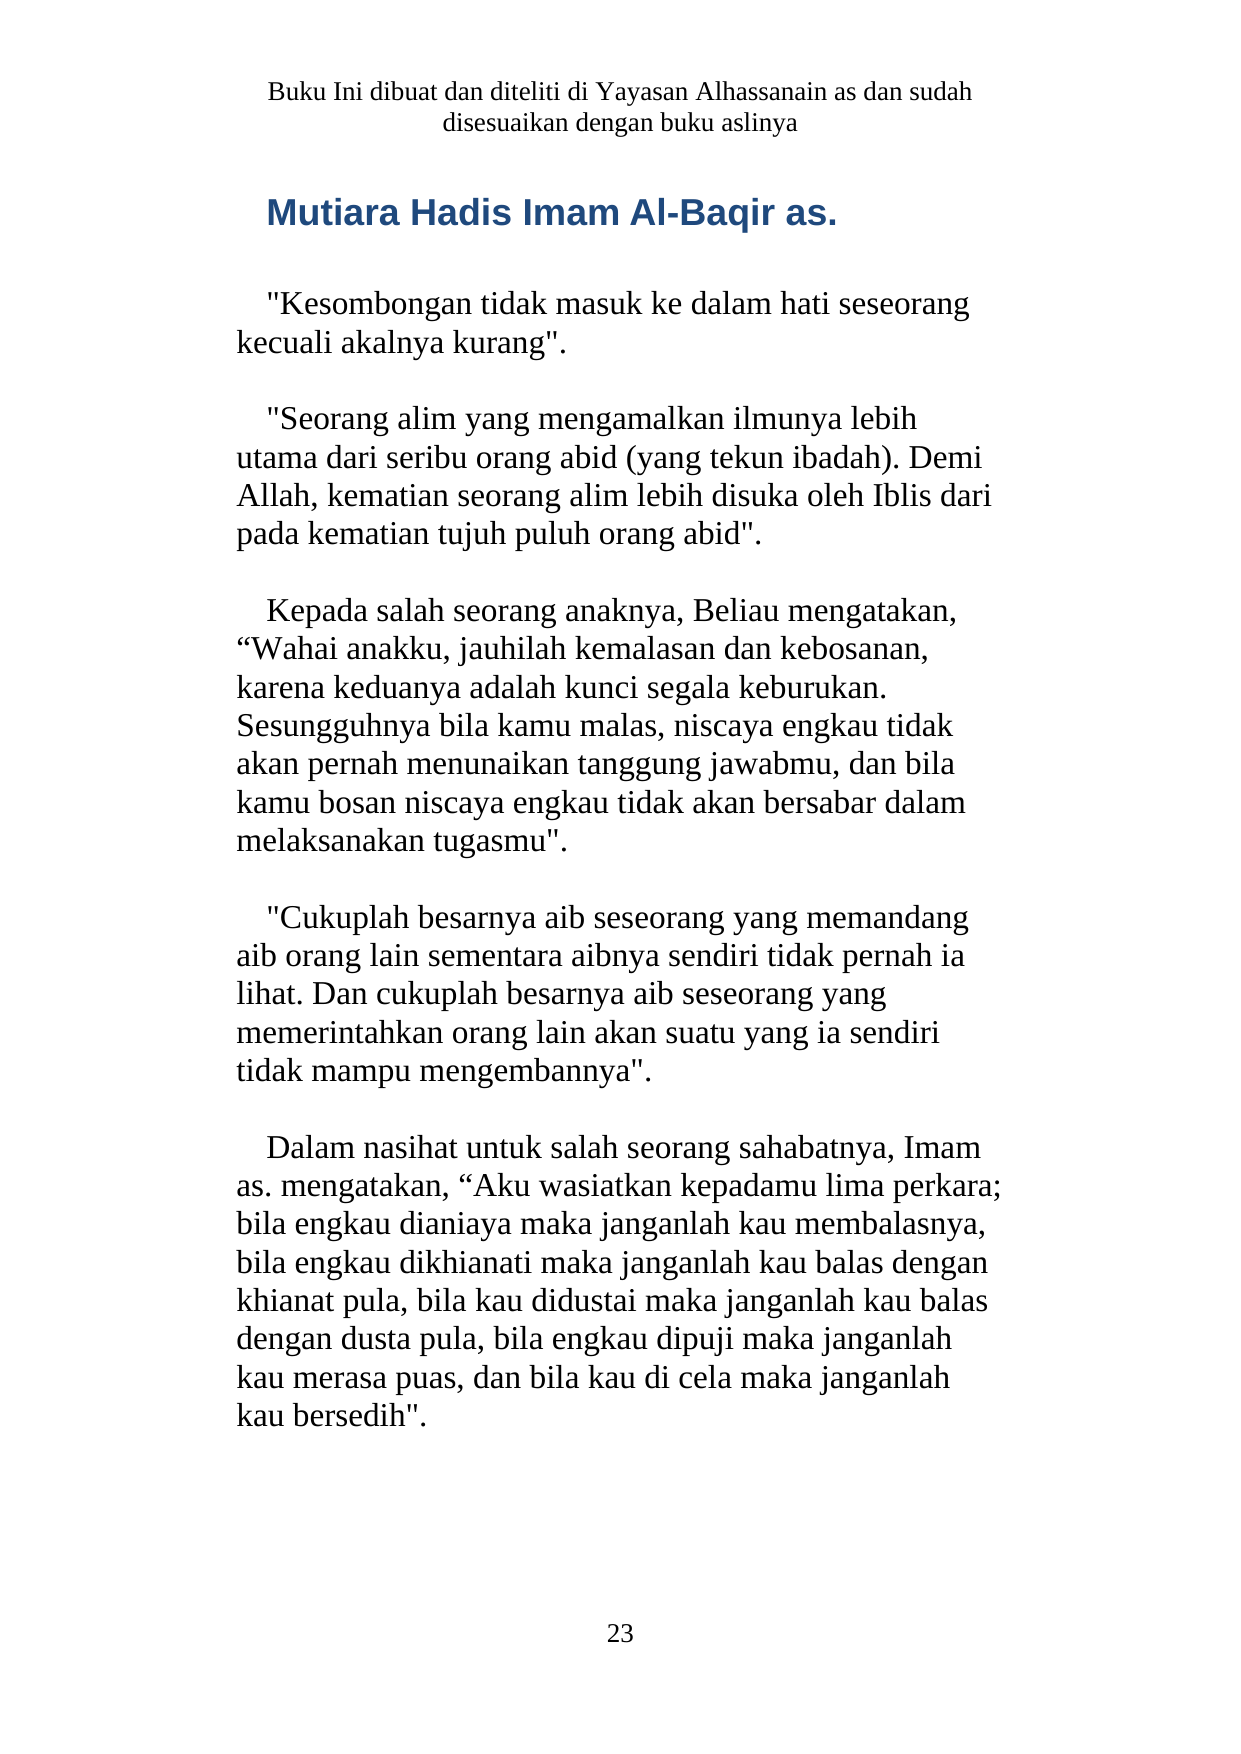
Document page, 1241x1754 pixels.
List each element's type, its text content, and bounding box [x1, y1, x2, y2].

text Dalam nasihat untuk salah seorang sahabatnya, Imam as. mengatakan, “Aku wasiatkan kepadamu lima perkara; bila engkau dianiaya maka janganlah kau membalasnya, bila engkau dikhianati maka janganlah kau balas dengan khianat pula, bila kau didustai maka janganlah kau balas dengan dusta pula, bila engkau dipuji maka janganlah kau merasa puas, dan bila kau di cela maka janganlah kau bersedih". [236, 1127, 1004, 1434]
text "Kesombongan tidak masuk ke dalam hati seseorang kecuali akalnya kurang". [236, 284, 1004, 360]
text "Cukuplah besarnya aib seseorang yang memandang aib orang lain sementara aibnya sendiri tidak pernah ia lihat. Dan cukuplah besarnya aib seseorang yang memerintahkan orang lain akan suatu yang ia sendiri tidak mampu mengembannya". [236, 897, 1004, 1089]
text Kepada salah seorang anaknya, Beliau mengatakan, “Wahai anakku, jauhilah kemalasan dan kebosanan, karena keduanya adalah kunci segala keburukan. Sesungguhnya bila kamu malas, niscaya engkau tidak akan pernah menunaikan tanggung jawabmu, dan bila kamu bosan niscaya engkau tidak akan bersabar dalam melaksanakan tugasmu". [236, 590, 1004, 859]
subtitle Mutiara Hadis Imam Al-Baqir as. [236, 190, 1004, 233]
text "Seorang alim yang mengamalkan ilmunya lebih utama dari seribu orang abid (yang tekun ibadah). Demi Allah, kematian seorang alim lebih disuka oleh Iblis dari pada kematian tujuh puluh orang abid". [236, 399, 1004, 552]
